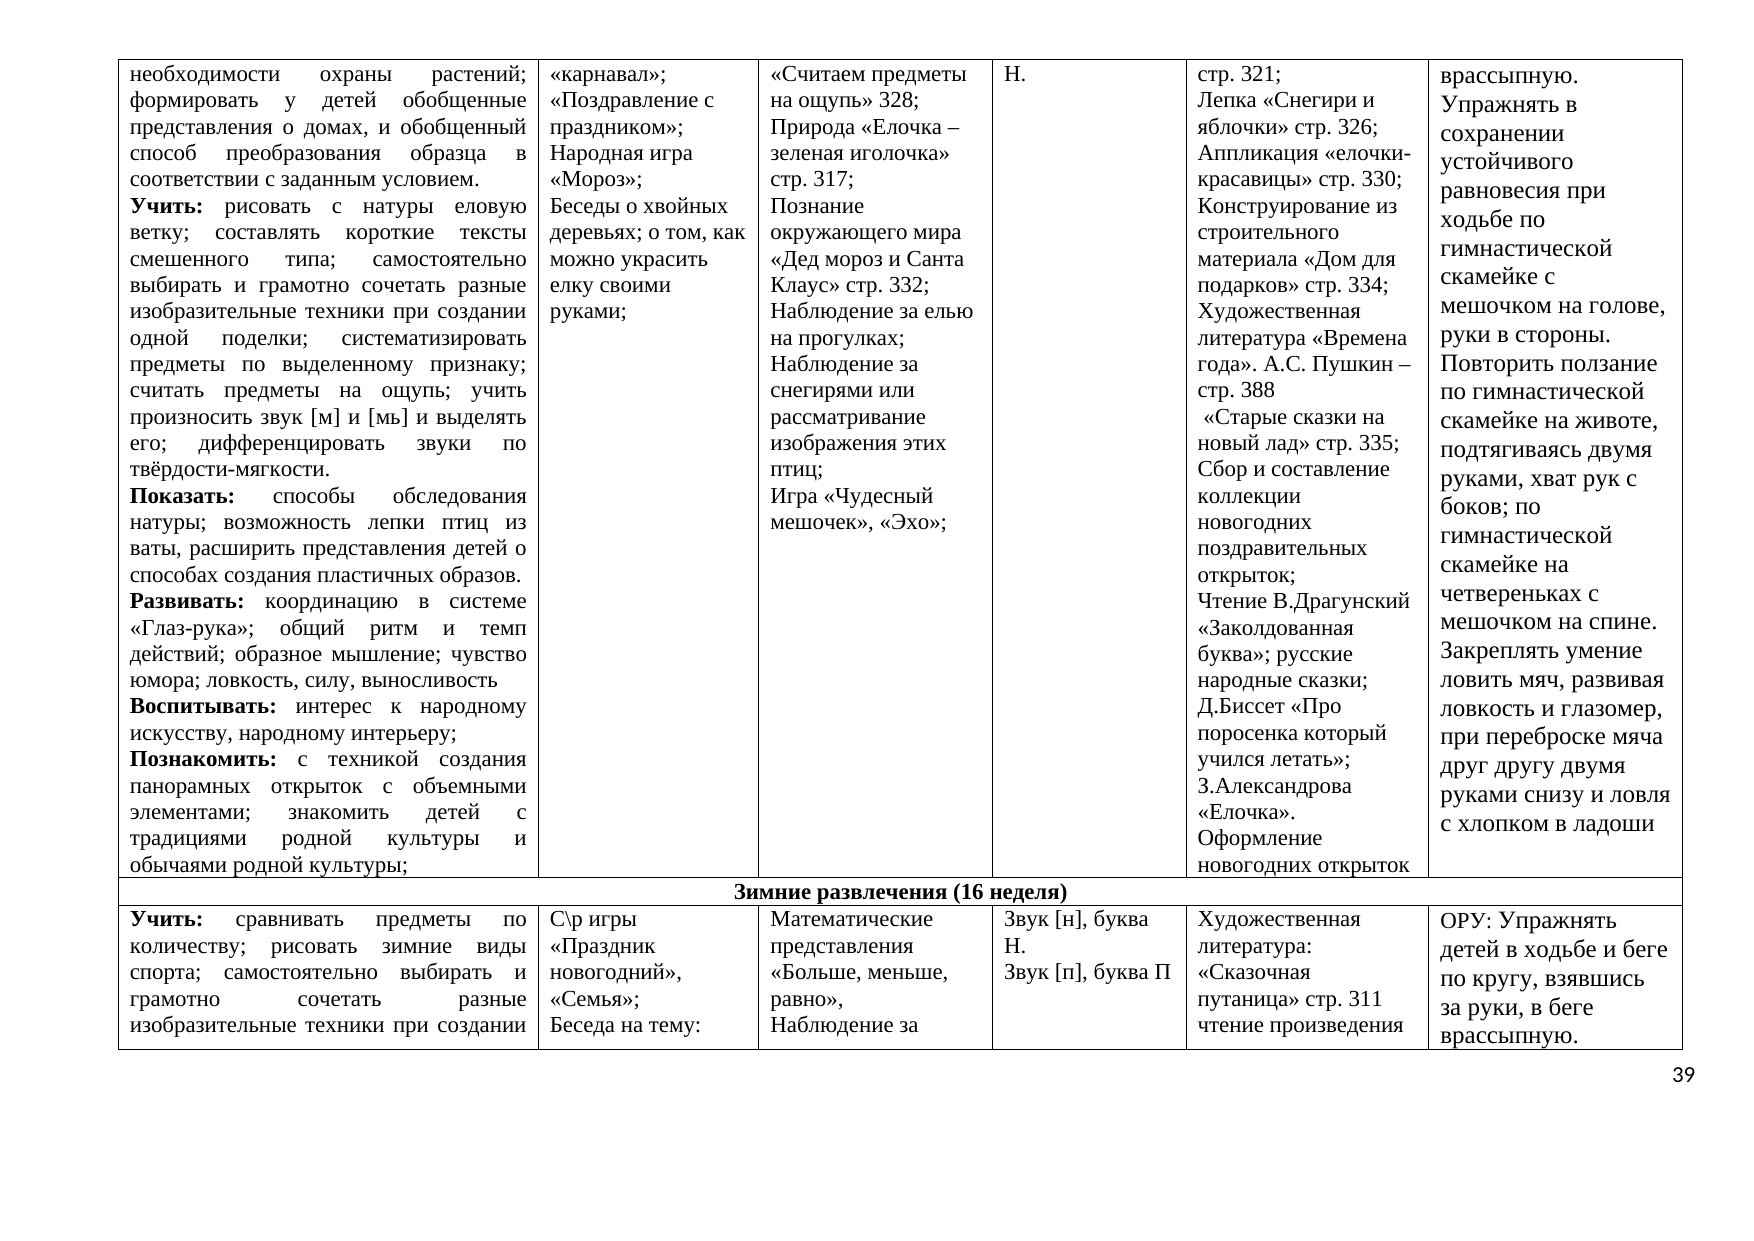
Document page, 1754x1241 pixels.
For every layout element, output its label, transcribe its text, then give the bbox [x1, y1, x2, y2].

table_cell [1429, 60, 1682, 877]
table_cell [993, 60, 1186, 877]
table_cell Зимние развлечения (16 неделя) [119, 878, 1682, 904]
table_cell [1187, 60, 1428, 877]
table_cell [993, 906, 1186, 1049]
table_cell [1187, 906, 1428, 1049]
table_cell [539, 60, 758, 877]
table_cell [759, 60, 992, 877]
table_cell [119, 906, 538, 1049]
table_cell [119, 60, 538, 877]
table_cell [1429, 906, 1682, 1049]
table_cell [759, 906, 992, 1049]
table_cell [539, 906, 758, 1049]
